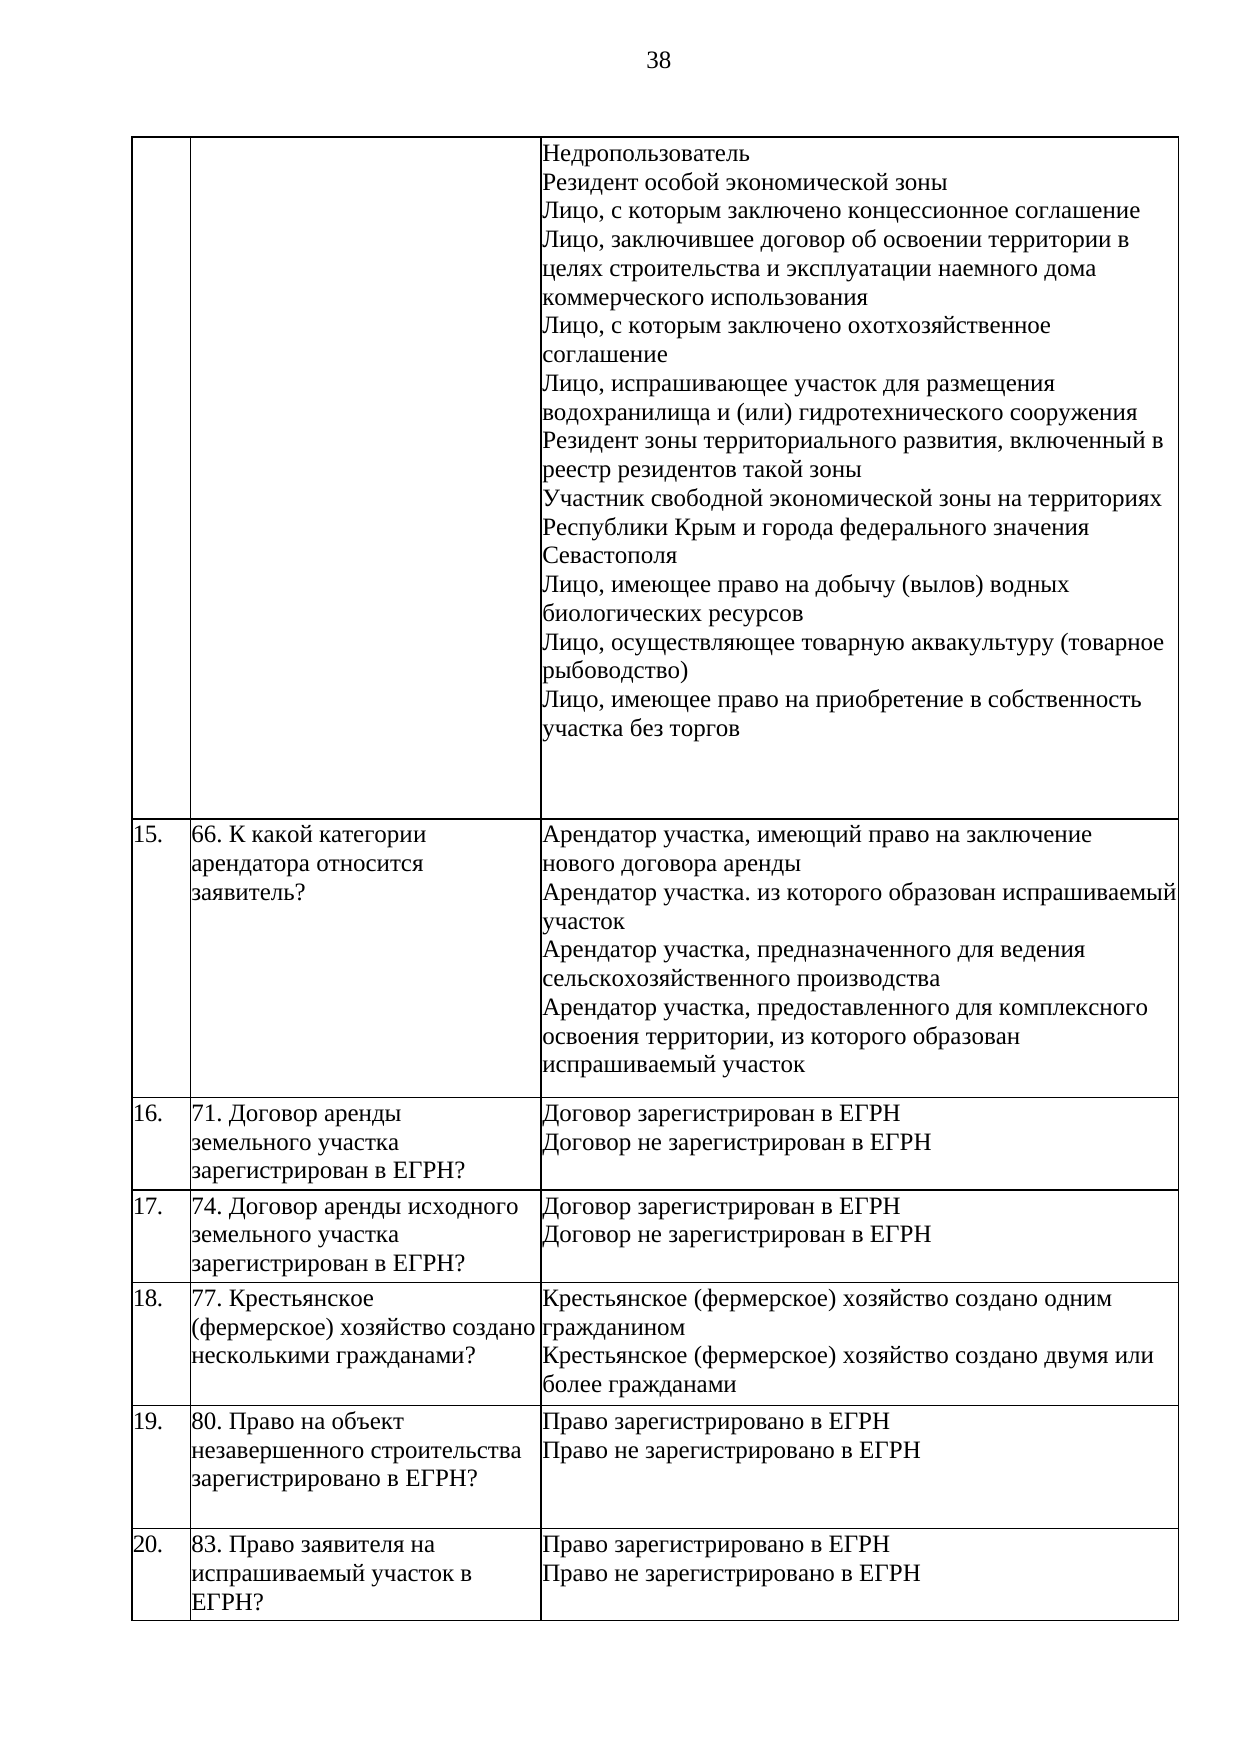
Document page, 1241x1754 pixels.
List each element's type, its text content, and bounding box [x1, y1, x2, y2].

table_cell Крестьянское (фермерское) хозяйство создано одним гражданином Крестьянское (фермерское) хозяйство создано двумя или более гражданами [542, 1283, 1178, 1404]
table_cell 20. [133, 1529, 190, 1620]
table_cell 15. [133, 820, 190, 1096]
table_cell Арендатор участка, имеющий право на заключение нового договора аренды Арендатор участка. из которого образован испрашиваемый участок Арендатор участка, предназначенного для ведения сельскохозяйственного производства Арендатор участка, предоставленного для комплексного освоения территории, из которого образован испрашиваемый участок [542, 820, 1178, 1096]
table_cell 16. [133, 1098, 190, 1189]
table_cell 71. Договор аренды земельного участка зарегистрирован в ЕГРН? [191, 1098, 540, 1189]
table_cell 18. [133, 1283, 190, 1404]
table_cell Право зарегистрировано в ЕГРН Право не зарегистрировано в ЕГРН [542, 1406, 1178, 1528]
table_header [191, 138, 540, 818]
table_cell 66. К какой категории арендатора относится заявитель? [191, 820, 540, 1096]
table_cell 80. Право на объект незавершенного строительства зарегистрировано в ЕГРН? [191, 1406, 540, 1528]
table_cell 83. Право заявителя на испрашиваемый участок в ЕГРН? [191, 1529, 540, 1620]
table_cell 77. Крестьянское (фермерское) хозяйство создано несколькими гражданами? [191, 1283, 540, 1404]
table_header [133, 138, 190, 818]
table_header Недропользователь Резидент особой экономической зоны Лицо, с которым заключено концессионное соглашение Лицо, заключившее договор об освоении территории в целях строительства и эксплуатации наемного дома коммерческого использования Лицо, с которым заключено охотхозяйственное соглашение Лицо, испрашивающее участок для размещения водохранилища и (или) гидротехнического сооружения Резидент зоны территориального развития, включенный в реестр резидентов такой зоны Участник свободной экономической зоны на территориях Республики Крым и города федерального значения Севастополя Лицо, имеющее право на добычу (вылов) водных биологических ресурсов Лицо, осуществляющее товарную аквакультуру (товарное рыбоводство) Лицо, имеющее право на приобретение в собственность участка без торгов [542, 138, 1178, 818]
table_cell Договор зарегистрирован в ЕГРН Договор не зарегистрирован в ЕГРН [542, 1098, 1178, 1189]
table_cell 74. Договор аренды исходного земельного участка зарегистрирован в ЕГРН? [191, 1191, 540, 1281]
table_cell 19. [133, 1406, 190, 1528]
table_cell Право зарегистрировано в ЕГРН Право не зарегистрировано в ЕГРН [542, 1529, 1178, 1620]
table_cell Договор зарегистрирован в ЕГРН Договор не зарегистрирован в ЕГРН [542, 1191, 1178, 1281]
table_cell 17. [133, 1191, 190, 1281]
